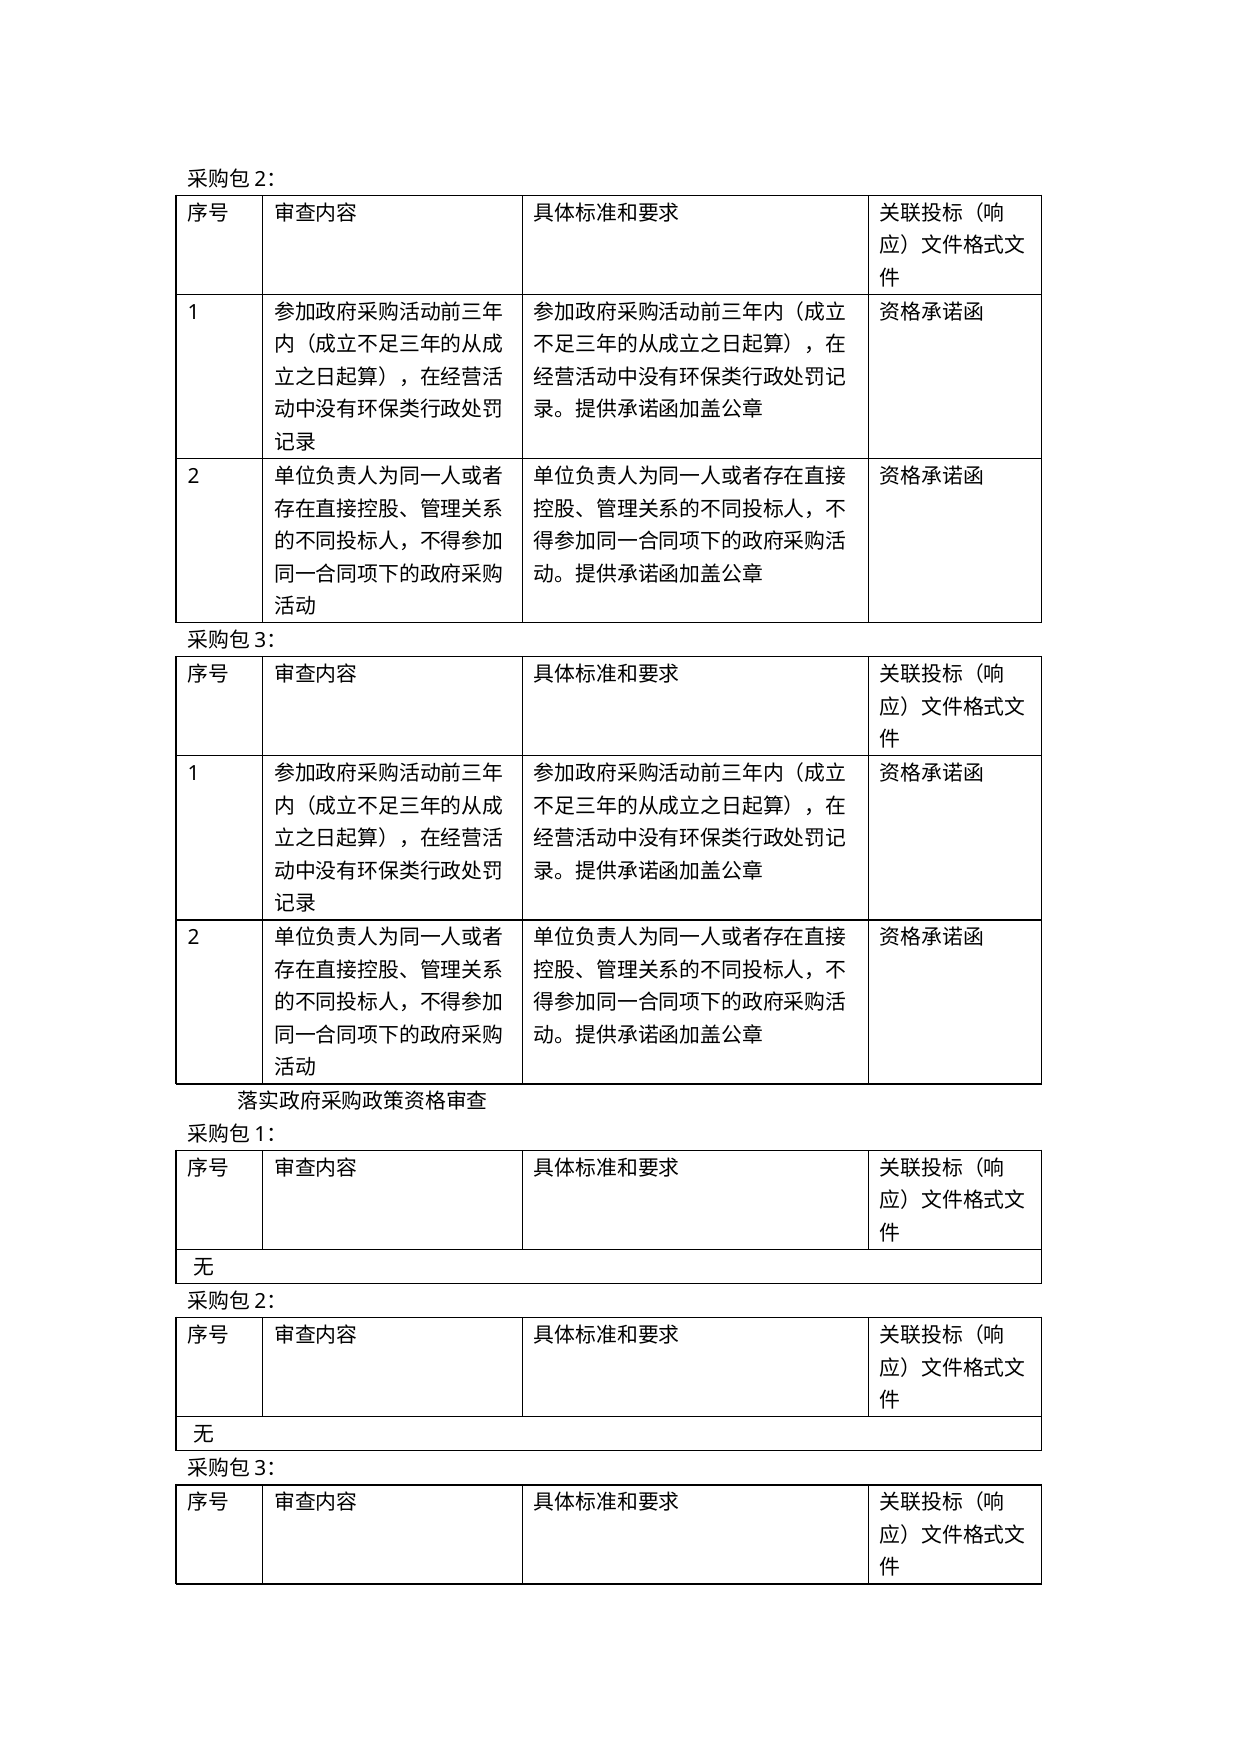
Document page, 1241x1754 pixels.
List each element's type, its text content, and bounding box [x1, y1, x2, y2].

table_header 具体标准和要求 [523, 1151, 868, 1248]
table_cell 单位负责人为同一人或者存在直接控股、管理关系的不同投标人，不得参加同一合同项下的政府采购活动。提供承诺函加盖公章 [523, 921, 868, 1083]
table_cell 资格承诺函 [869, 459, 1041, 622]
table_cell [523, 295, 868, 458]
table_header 具体标准和要求 [523, 657, 868, 755]
table_header 关联投标（响应）文件格式文件 [869, 657, 1041, 755]
text 采购包2： [187, 162, 1053, 194]
table_cell 资格承诺函 [869, 921, 1041, 1083]
table_header 序号 [177, 1318, 262, 1416]
table_header 序号 [177, 657, 262, 755]
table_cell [523, 459, 868, 622]
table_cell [263, 295, 522, 458]
text 采购包3： [187, 1451, 1053, 1484]
table_cell 2 [177, 459, 262, 622]
table_header 审查内容 [263, 657, 522, 755]
table_header 审查内容 [263, 196, 522, 293]
table_cell 1 [177, 295, 262, 458]
table_header 具体标准和要求 [523, 196, 868, 293]
table_cell 资格承诺函 [869, 295, 1041, 458]
table_cell 单位负责人为同一人或者存在直接控股、管理关系的不同投标人，不得参加同一合同项下的政府采购活动 [263, 921, 522, 1083]
table_cell 参加政府采购活动前三年内（成立不足三年的从成立之日起算），在经营活动中没有环保类行政处罚记录。提供承诺函加盖公章 [523, 756, 868, 919]
table_header 序号 [177, 1151, 262, 1248]
table_cell 参加政府采购活动前三年内（成立不足三年的从成立之日起算），在经营活动中没有环保类行政处罚记录 [263, 756, 522, 919]
table_cell 资格承诺函 [869, 756, 1041, 919]
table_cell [263, 459, 522, 622]
table_header 序号 [177, 1486, 262, 1583]
table_header 具体标准和要求 [523, 1318, 868, 1416]
table_cell 无 [177, 1250, 1041, 1283]
table_cell 2 [177, 921, 262, 1083]
table_header 审查内容 [263, 1151, 522, 1248]
table_header 关联投标（响应）文件格式文件 [869, 1318, 1041, 1416]
text 采购包2： [187, 1284, 1053, 1317]
text 采购包1： [187, 1117, 1053, 1149]
table_header 关联投标（响应）文件格式文件 [869, 1486, 1041, 1583]
table_cell 无 [177, 1417, 1041, 1450]
table_cell 1 [177, 756, 262, 919]
table_header 关联投标（响应）文件格式文件 [869, 196, 1041, 293]
text 采购包3： [187, 623, 1053, 656]
table_header 审查内容 [263, 1486, 522, 1583]
table_header 关联投标（响应）文件格式文件 [869, 1151, 1041, 1248]
table_header 具体标准和要求 [523, 1486, 868, 1583]
text 落实政府采购政策资格审查 [187, 1084, 1053, 1117]
table_header 审查内容 [263, 1318, 522, 1416]
table_header 序号 [177, 196, 262, 293]
